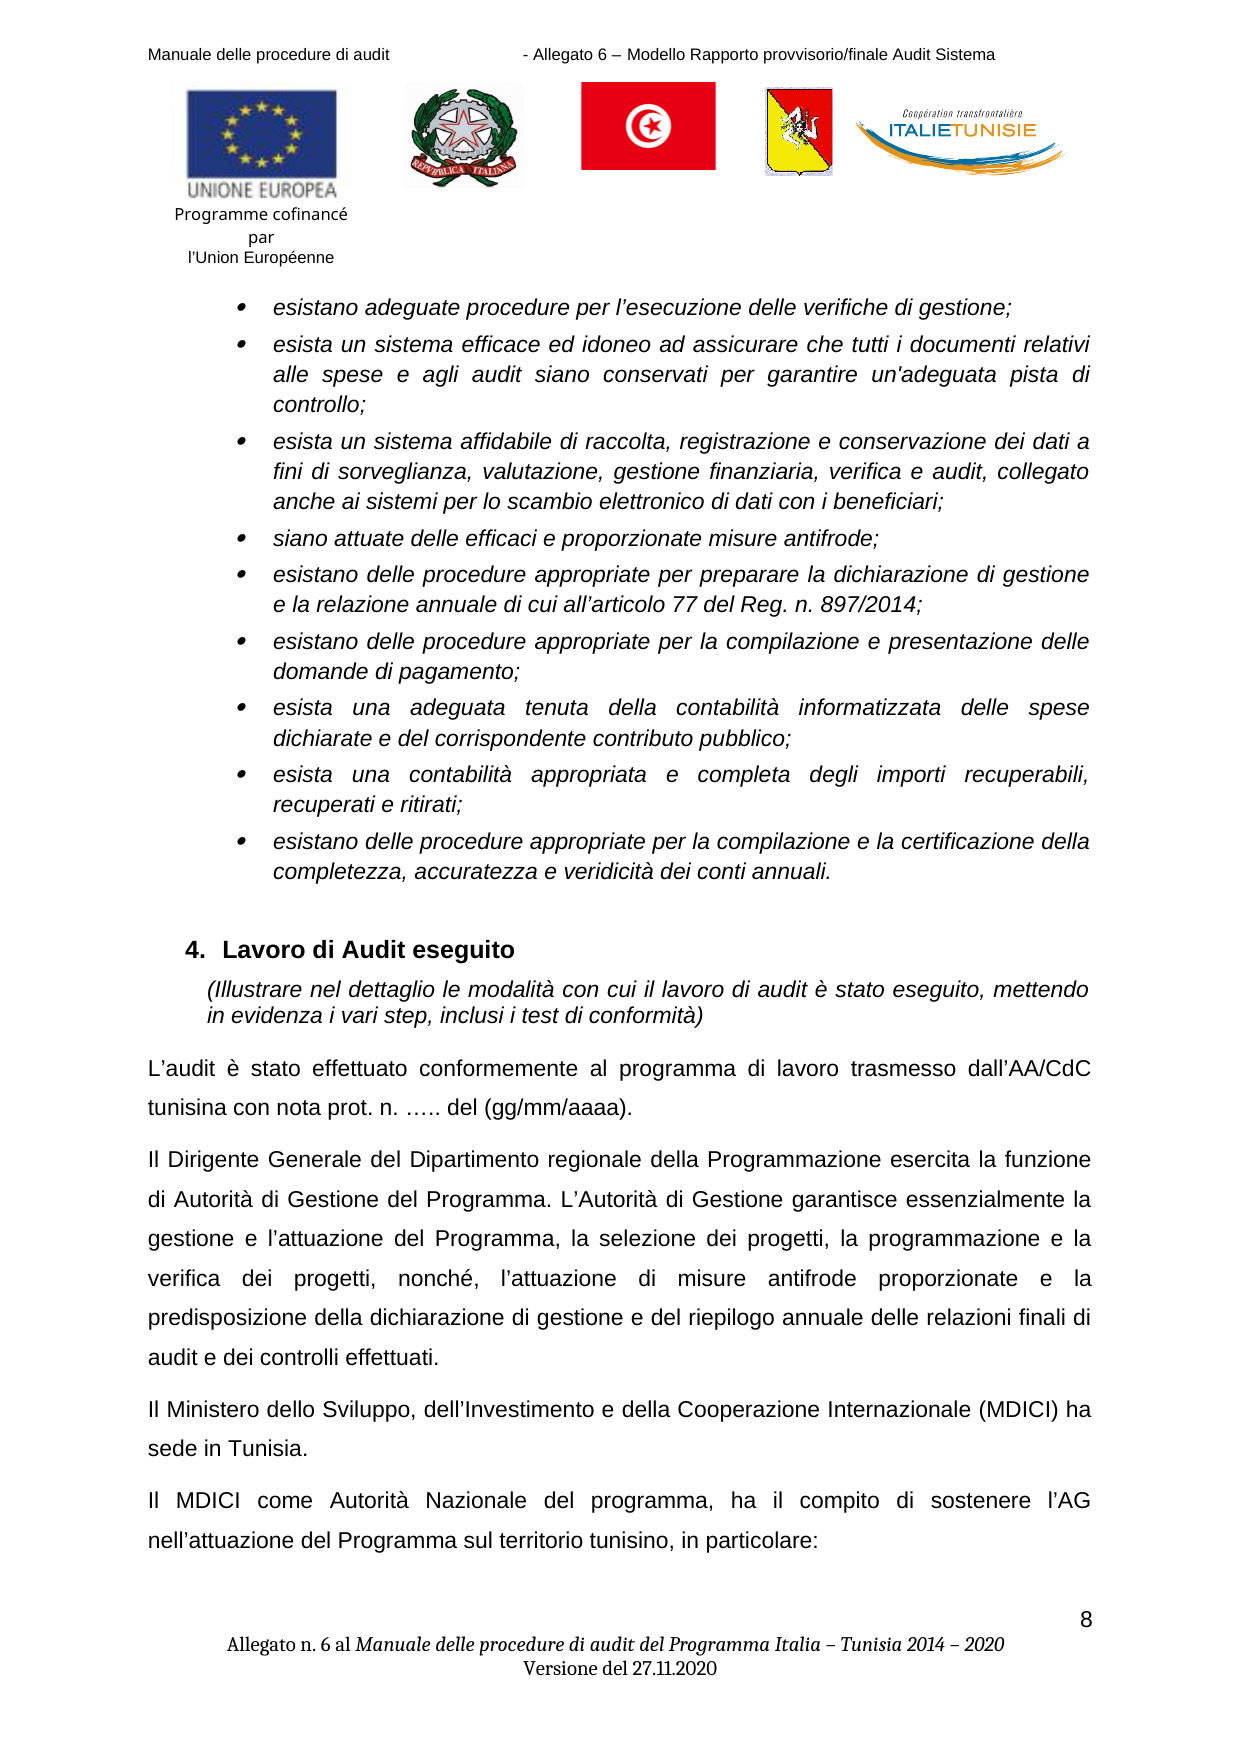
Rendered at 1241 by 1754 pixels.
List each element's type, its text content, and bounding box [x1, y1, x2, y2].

picture [581, 82, 716, 170]
list esistano adeguate procedure per l’esecuzione delle verifiche di gestione; [235, 294, 1092, 321]
list Il Ministero dello Sviluppo, dell’Investimento e della Cooperazione Internazionale (MDICI) ha sede in Tunisia. [148, 1396, 1092, 1462]
list L’audit è stato effettuato conformemente al programma di lavoro trasmesso dall’AA/CdC tunisina con nota prot. n. ….. del (gg/mm/aaaa). [148, 1055, 1092, 1121]
list esistano delle procedure appropriate per la compilazione e la certificazione della completezza, accuratezza e veridicità dei conti annuali. [235, 828, 1092, 884]
list siano attuate delle efficaci e proporzionate misure antifrode; [235, 524, 1092, 551]
list esista una contabilità appropriata e completa degli importi recuperabili, recuperati e ritirati; [235, 761, 1092, 817]
list esistano delle procedure appropriate per preparare la dichiarazione di gestione e la relazione annuale di cui all’articolo 77 del Reg. n. 897/2014; [235, 561, 1092, 617]
list Il MDICI come Autorità Nazionale del programma, ha il compito di sostenere l’AG nell’attuazione del Programma sul territorio tunisino, in particolare: [148, 1487, 1092, 1553]
list Il Dirigente Generale del Dipartimento regionale della Programmazione esercita la funzione di Autorità di Gestione del Programma. L’Autorità di Gestione garantisce essenzialmente la gestione e l’attuazione del Programma, la selezione dei progetti, la programmazione e la verifica dei progetti, nonché, l’attuazione di misure antifrode proporzionate e la predisposizione della dichiarazione di gestione e del riepilogo annuale delle relazioni finali di audit e dei controlli effettuati. [148, 1146, 1092, 1370]
list esista una adeguata tenuta della contabilità informatizzata delle spese dichiarate e del corrispondente contributo pubblico; [235, 694, 1092, 751]
subtitle Lavoro di Audit eseguito [185, 934, 1092, 963]
picture [765, 87, 833, 176]
picture [403, 82, 524, 188]
picture [170, 82, 352, 203]
list esistano delle procedure appropriate per la compilazione e presentazione delle domande di pagamento; [235, 628, 1092, 684]
list esista un sistema efficace ed idoneo ad assicurare che tutti i documenti relativi alle spese e agli audit siano conservati per garantire un'adeguata pista di controllo; [235, 331, 1092, 417]
picture [847, 82, 1075, 197]
list esista un sistema affidabile di raccolta, registrazione e conservazione dei dati a fini di sorveglianza, valutazione, gestione finanziaria, verifica e audit, collegato anche ai sistemi per lo scambio elettronico di dati con i beneficiari; [235, 428, 1092, 514]
list (Illustrare nel dettaglio le modalità con cui il lavoro di audit è stato eseguito, mettendo in evidenza i vari step, inclusi i test di conformità) [207, 976, 1092, 1028]
